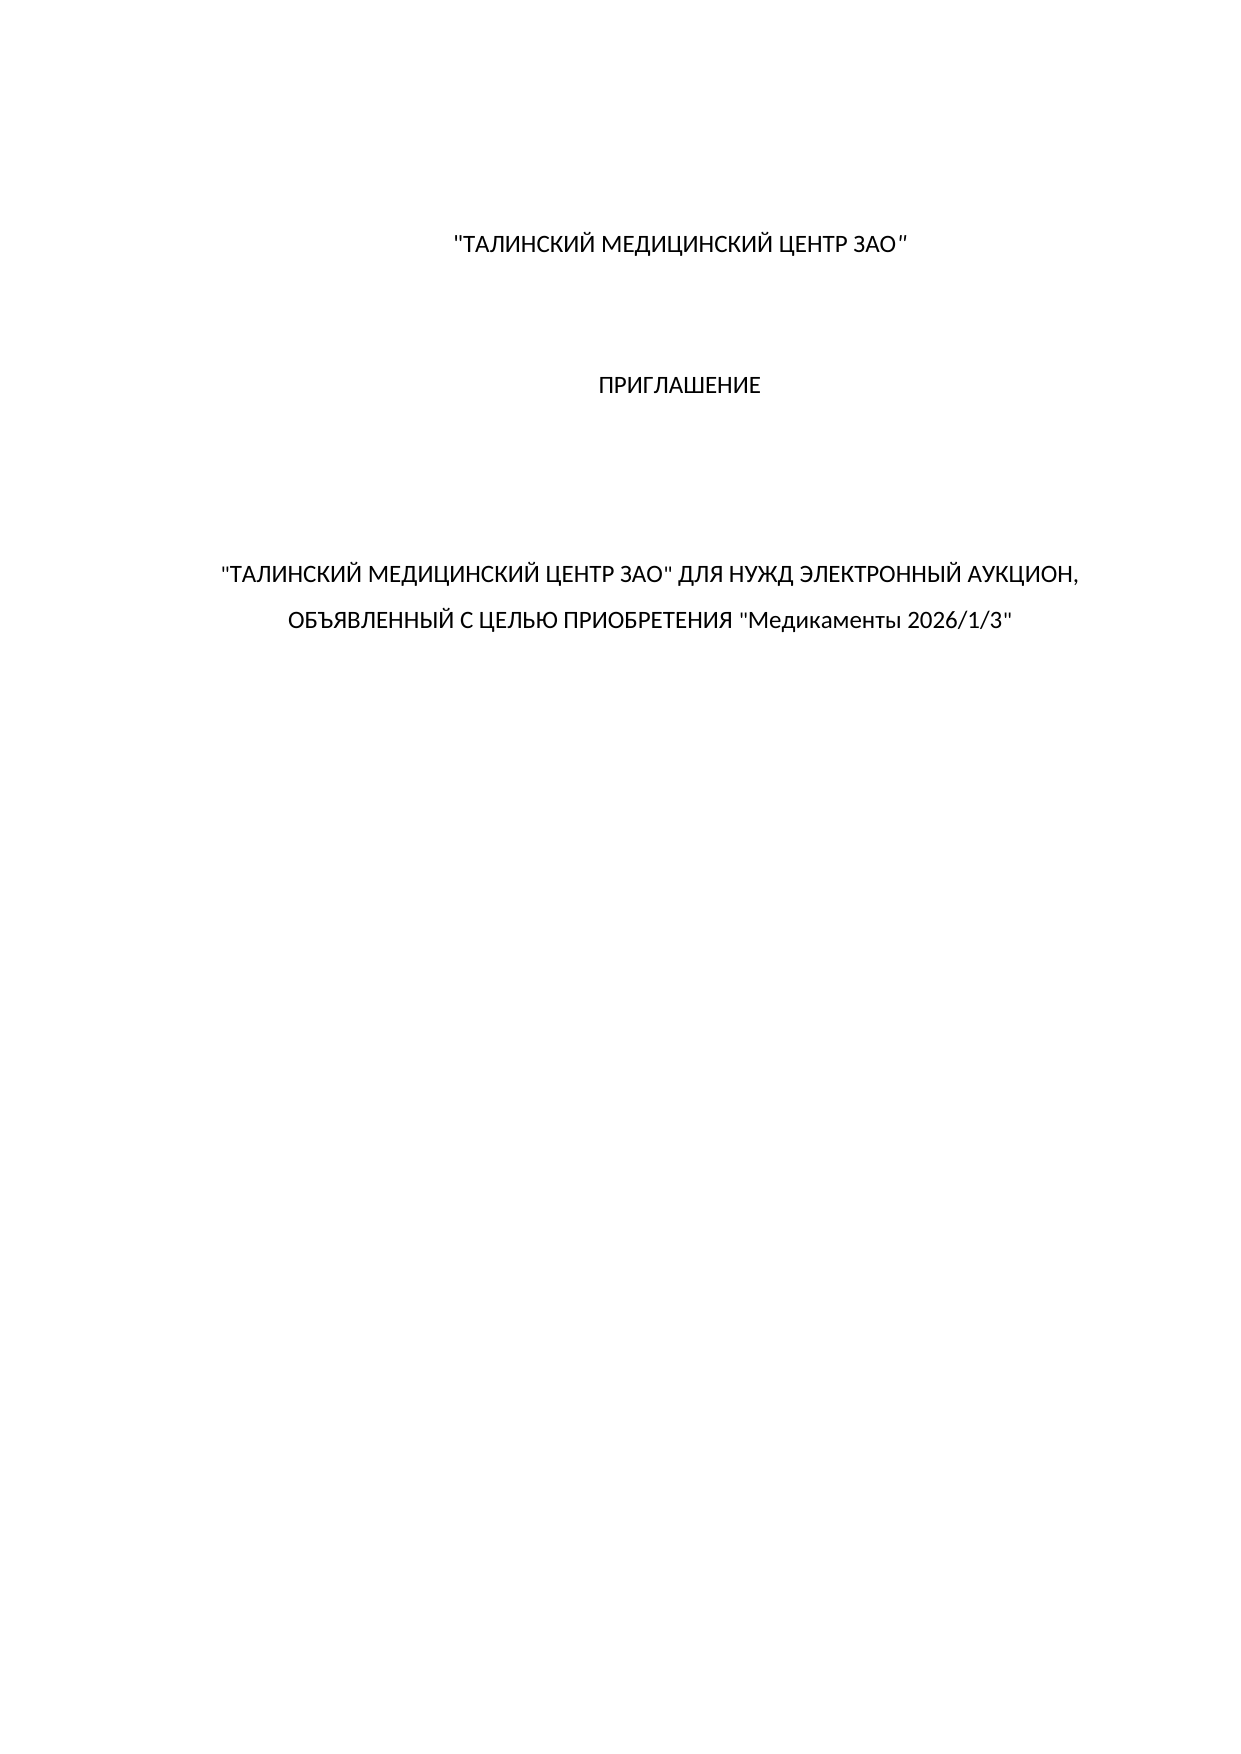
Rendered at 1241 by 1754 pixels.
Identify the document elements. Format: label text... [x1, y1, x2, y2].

text "ТАЛИНСКИЙ МЕДИЦИНСКИЙ ЦЕНТР ЗАО" ДЛЯ НУЖД ЭЛЕКТРОННЫЙ АУКЦИОН, [148, 558, 1152, 589]
text ПРИГЛАШЕНИЕ [148, 369, 1152, 400]
text ОБЪЯВЛЕННЫЙ С ЦЕЛЬЮ ПРИОБРЕТЕНИЯ "Медикаменты 2026/1/3" [148, 604, 1152, 634]
text "ТАЛИНСКИЙ МЕДИЦИНСКИЙ ЦЕНТР ЗАО" [148, 228, 1152, 258]
